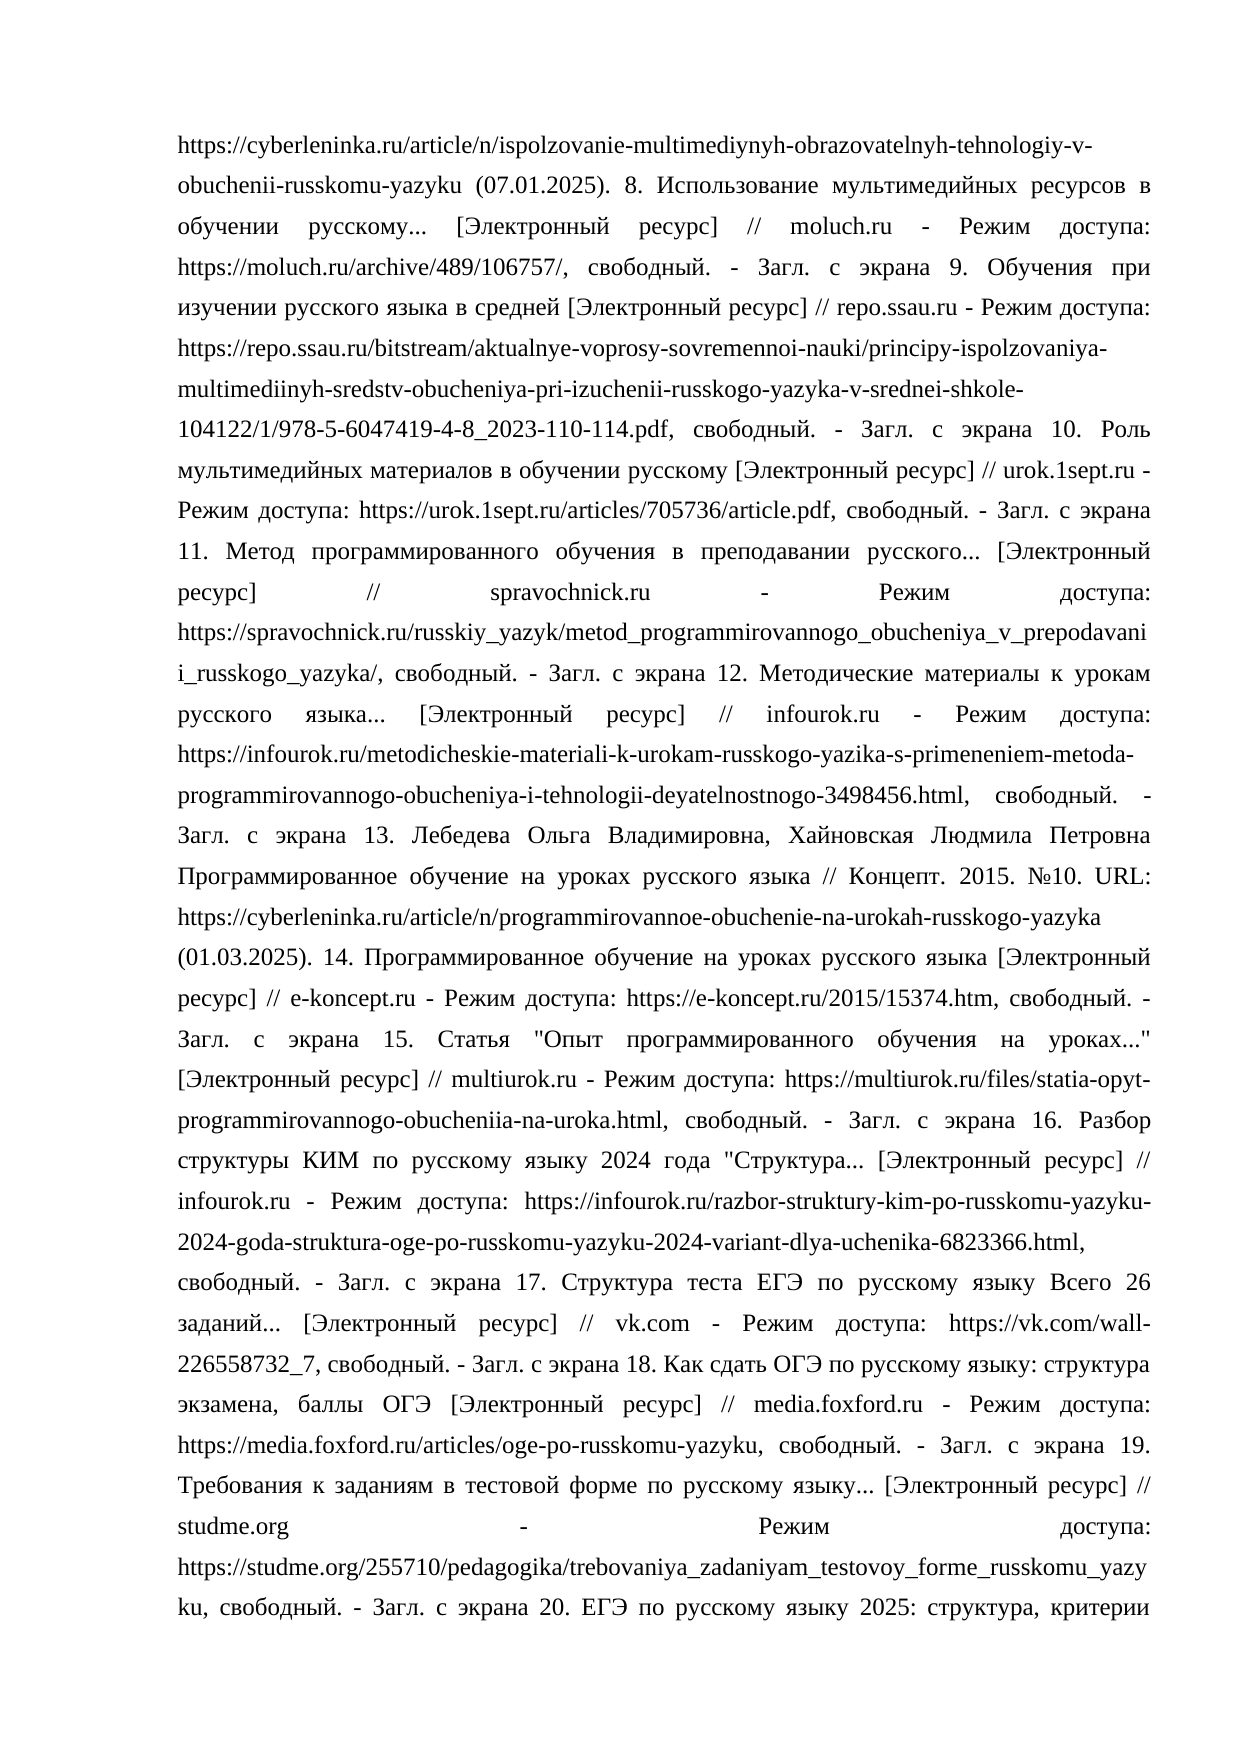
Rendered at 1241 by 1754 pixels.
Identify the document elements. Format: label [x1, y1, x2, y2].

text [177, 118, 1152, 1621]
